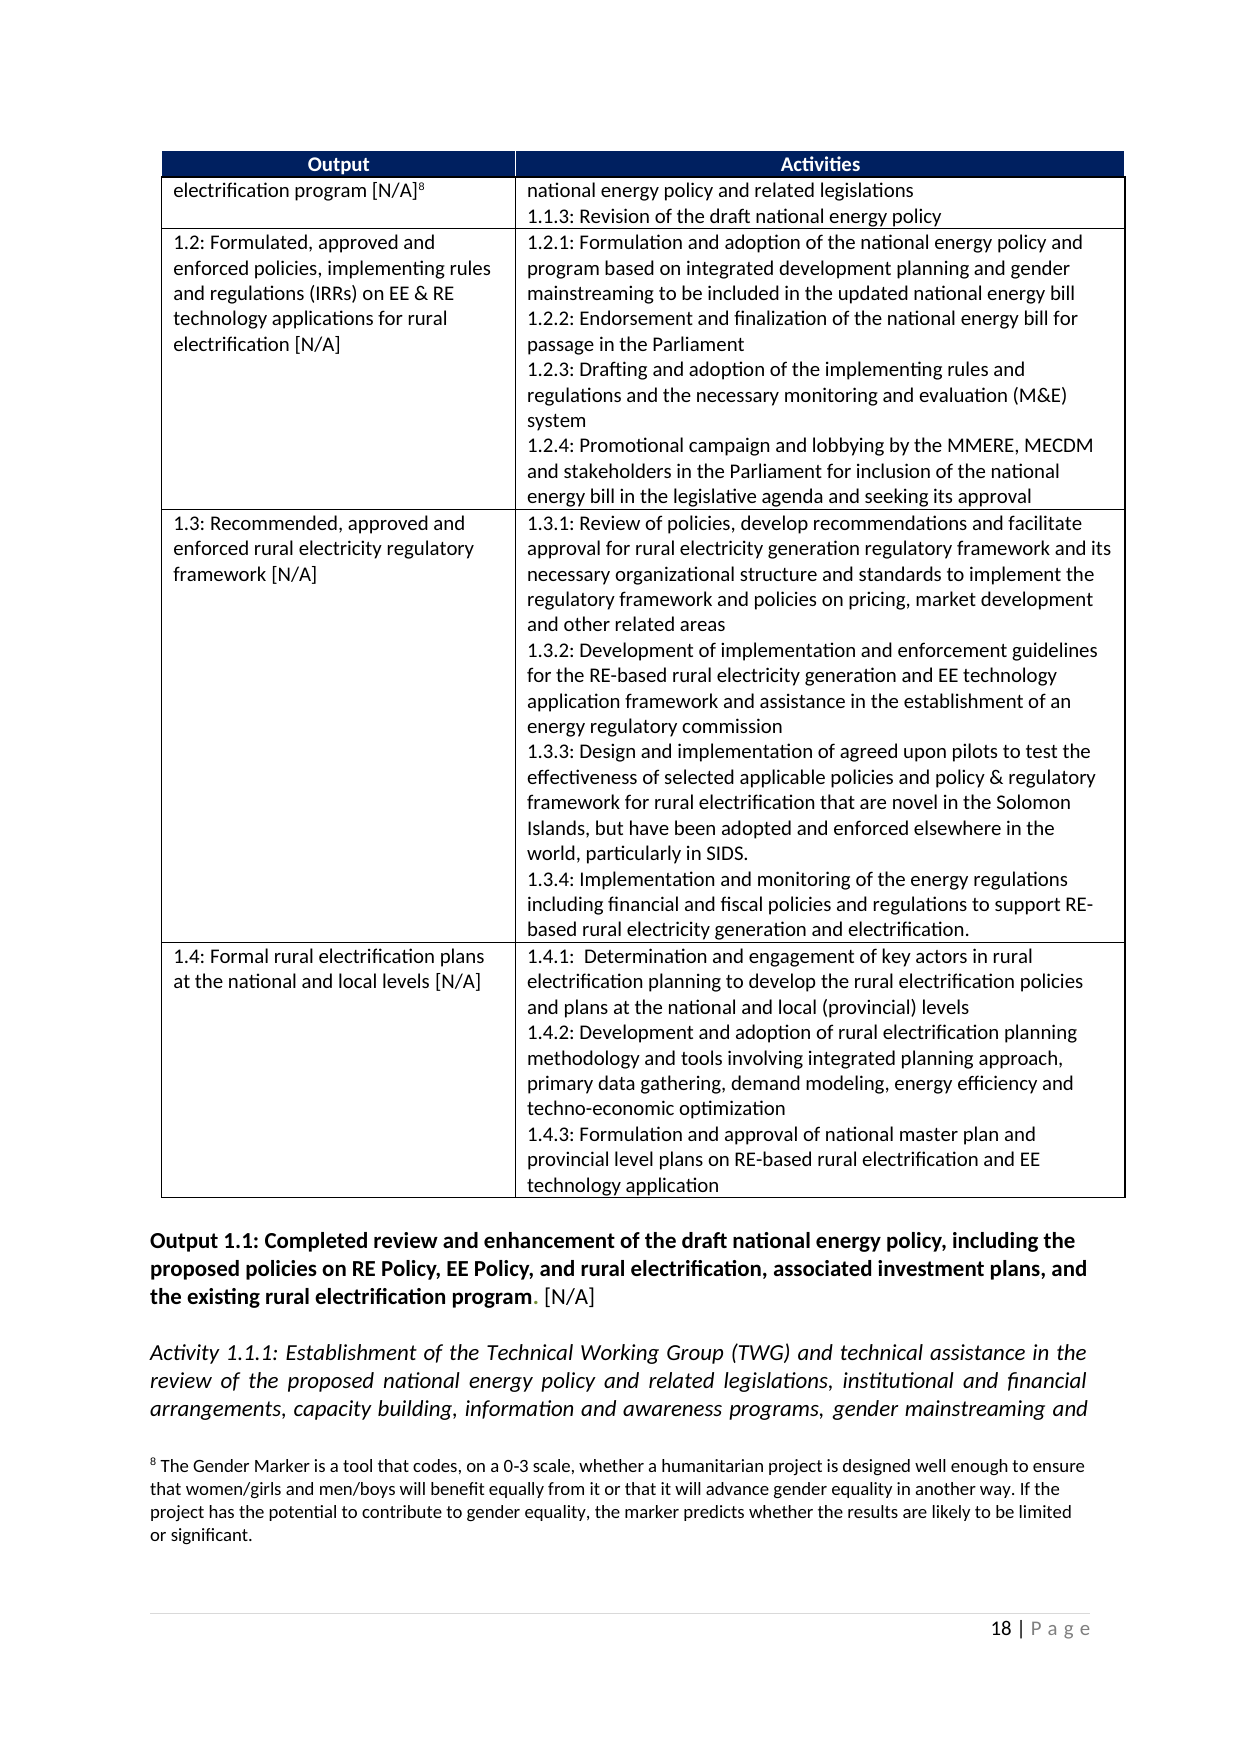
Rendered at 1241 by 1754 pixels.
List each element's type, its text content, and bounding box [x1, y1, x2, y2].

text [150, 1338, 1090, 1422]
table_cell 1.3: Recommended, approved and enforced rural electricity regulatory framework [N/A] [162, 510, 515, 942]
table_header Activities [516, 151, 1124, 176]
table_header Output [162, 151, 515, 176]
table_cell 1.2: Formulated, approved and enforced policies, implementing rules and regulations (IRRs) on EE & RE technology applications for rural electrification [N/A] [162, 229, 515, 509]
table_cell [162, 178, 515, 228]
list Output 1.1: Completed review and enhancement of the draft national energy policy, including the proposed policies on RE Policy, EE Policy, and rural electrification, associated investment plans, and the existing rural electrification program. [N/A] [150, 1226, 1090, 1310]
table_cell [516, 178, 1124, 228]
table_cell 1.2.1: Formulation and adoption of the national energy policy and program based on integrated development planning and gender mainstreaming to be included in the updated national energy bill 1.2.2: Endorsement and finalization of the national energy bill for passage in the Parliament 1.2.3: Drafting and adoption of the implementing rules and regulations and the necessary monitoring and evaluation (M&E) system 1.2.4: Promotional campaign and lobbying by the MMERE, MECDM and stakeholders in the Parliament for inclusion of the national energy bill in the legislative agenda and seeking its approval [516, 229, 1124, 509]
table_cell 1.4.1: Determination and engagement of key actors in rural electrification planning to develop the rural electrification policies and plans at the national and local (provincial) levels 1.4.2: Development and adoption of rural electrification planning methodology and tools involving integrated planning approach, primary data gathering, demand modeling, energy efficiency and techno-economic optimization 1.4.3: Formulation and approval of national master plan and provincial level plans on RE-based rural electrification and EE technology application [516, 943, 1124, 1197]
table_cell 1.4: Formal rural electrification plans at the national and local levels [N/A] [162, 943, 515, 1197]
table_cell 1.3.1: Review of policies, develop recommendations and facilitate approval for rural electricity generation regulatory framework and its necessary organizational structure and standards to implement the regulatory framework and policies on pricing, market development and other related areas 1.3.2: Development of implementation and enforcement guidelines for the RE-based rural electricity generation and EE technology application framework and assistance in the establishment of an energy regulatory commission 1.3.3: Design and implementation of agreed upon pilots to test the effectiveness of selected applicable policies and policy & regulatory framework for rural electrification that are novel in the Solomon Islands, but have been adopted and enforced elsewhere in the world, particularly in SIDS. 1.3.4: Implementation and monitoring of the energy regulations including financial and fiscal policies and regulations to support RE-based rural electricity generation and electrification. [516, 510, 1124, 942]
